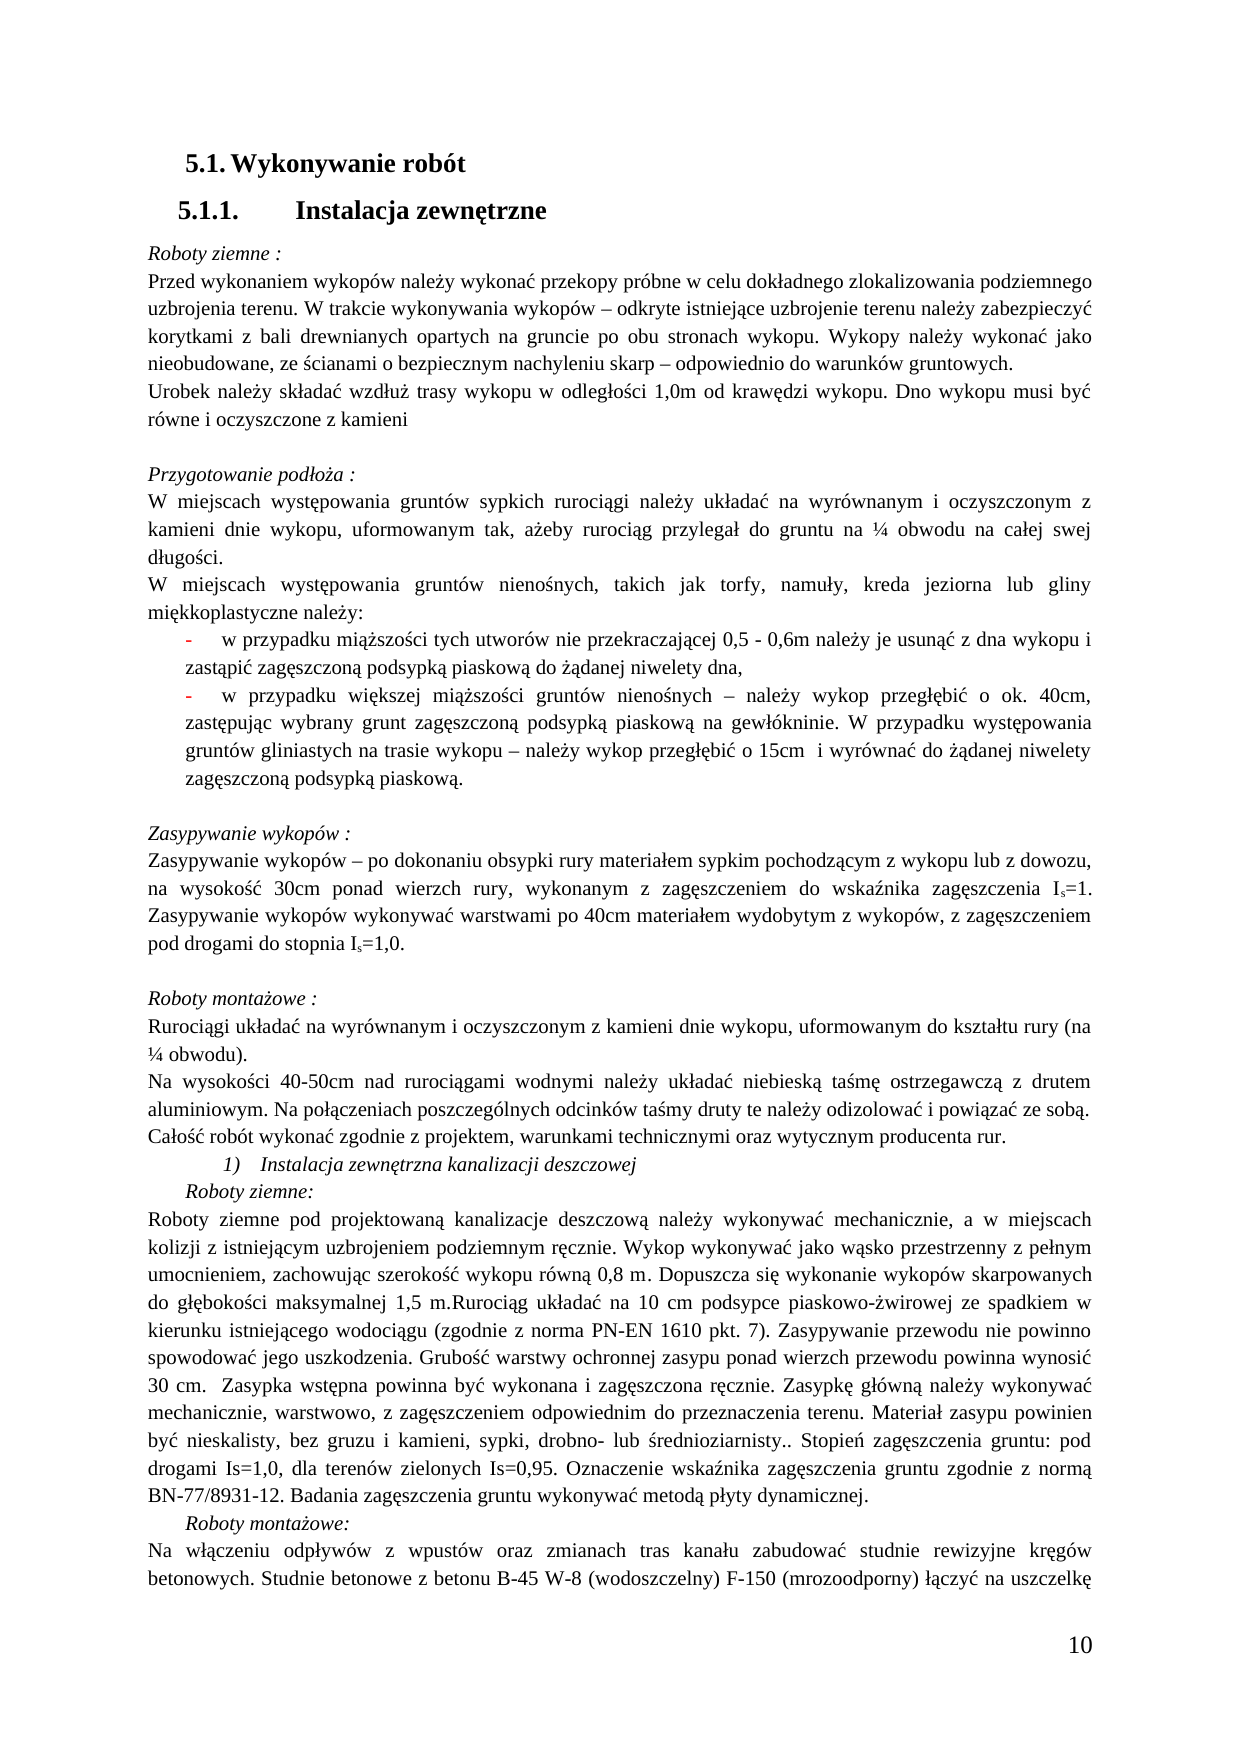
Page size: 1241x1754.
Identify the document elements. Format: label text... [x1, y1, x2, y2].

text W miejscach występowania gruntów sypkich rurociągi należy układać na wyrównanym i oczyszczonym z kamieni dnie wykopu, uformowanym tak, ażeby rurociąg przylegał do gruntu na ¼ obwodu na całej swej długości. [148, 489, 1093, 569]
subtitle Wykonywanie robót [185, 148, 1093, 179]
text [148, 1538, 1093, 1590]
text Przygotowanie podłoża : [148, 462, 1093, 486]
text Roboty montażowe : [148, 986, 1093, 1010]
text Zasypywanie wykopów – po dokonaniu obsypki rury materiałem sypkim pochodzącym z wykopu lub z dowozu, na wysokość 30cm ponad wierzch rury, wykonanym z zagęszczeniem do wskaźnika zagęszczenia Is=1. Zasypywanie wykopów wykonywać warstwami po 40cm materiałem wydobytym z wykopów, z zagęszczeniem pod drogami do stopnia Is=1,0. [148, 848, 1093, 955]
text Roboty montażowe: [185, 1511, 1093, 1535]
list w przypadku miąższości tych utworów nie przekraczającej 0,5 - 0,6m należy je usunąć z dna wykopu i zastąpić zagęszczoną podsypką piaskową do żądanej niwelety dna, [185, 627, 1093, 679]
text Roboty ziemne: [185, 1179, 1093, 1203]
text Urobek należy składać wzdłuż trasy wykopu w odległości 1,0m od krawędzi wykopu. Dno wykopu musi być równe i oczyszczone z kamieni [148, 379, 1093, 431]
subtitle Instalacja zewnętrzne [178, 194, 1093, 225]
list w przypadku większej miąższości gruntów nienośnych – należy wykop przegłębić o ok. 40cm, zastępując wybrany grunt zagęszczoną podsypką piaskową na gewłókninie. W przypadku występowania gruntów gliniastych na trasie wykopu – należy wykop przegłębić o 15cm i wyrównać do żądanej niwelety zagęszczoną podsypką piaskową. [185, 683, 1093, 789]
text Rurociągi układać na wyrównanym i oczyszczonym z kamieni dnie wykopu, uformowanym do kształtu rury (na ¼ obwodu). [148, 1014, 1093, 1066]
list Instalacja zewnętrzna kanalizacji deszczowej [223, 1152, 1093, 1176]
text Zasypywanie wykopów : [148, 821, 1093, 845]
text Roboty ziemne pod projektowaną kanalizacje deszczową należy wykonywać mechanicznie, a w miejscach kolizji z istniejącym uzbrojeniem podziemnym ręcznie. Wykop wykonywać jako wąsko przestrzenny z pełnym umocnieniem, zachowując szerokość wykopu równą . Dopuszcza się wykonanie wykopów skarpowanych do głębokości maksymalnej 1,5 m.Rurociąg układać na podsypce piaskowo-żwirowej ze spadkiem w kierunku istniejącego wodociągu (zgodnie z norma PN-EN 1610 pkt. 7). Zasypywanie przewodu nie powinno spowodować jego uszkodzenia. Grubość warstwy ochronnej zasypu ponad wierzch przewodu powinna wynosić . Zasypka wstępna powinna być wykonana i zagęszczona ręcznie. Zasypkę główną należy wykonywać mechanicznie, warstwowo, z zagęszczeniem odpowiednim do przeznaczenia terenu. Materiał zasypu powinien być nieskalisty, bez gruzu i kamieni, sypki, drobno- lub średnioziarnisty.. Stopień zagęszczenia gruntu: pod drogami Is=1,0, dla terenów zielonych Is=0,95. Oznaczenie wskaźnika zagęszczenia gruntu zgodnie z normą BN-77/8931-12. Badania zagęszczenia gruntu wykonywać metodą płyty dynamicznej. [148, 1207, 1093, 1507]
text Całość robót wykonać zgodnie z projektem, warunkami technicznymi oraz wytycznym producenta rur. [148, 1124, 1093, 1148]
text Przed wykonaniem wykopów należy wykonać przekopy próbne w celu dokładnego zlokalizowania podziemnego uzbrojenia terenu. W trakcie wykonywania wykopów – odkryte istniejące uzbrojenie terenu należy zabezpieczyć korytkami z bali drewnianych opartych na gruncie po obu stronach wykopu. Wykopy należy wykonać jako nieobudowane, ze ścianami o bezpiecznym nachyleniu skarp – odpowiednio do warunków gruntowych. [148, 268, 1093, 375]
text Na wysokości 40-50cm nad rurociągami wodnymi należy układać niebieską taśmę ostrzegawczą z drutem aluminiowym. Na połączeniach poszczególnych odcinków taśmy druty te należy odizolować i powiązać ze sobą. [148, 1069, 1093, 1121]
text Roboty ziemne : [148, 241, 1093, 265]
text W miejscach występowania gruntów nienośnych, takich jak torfy, namuły, kreda jeziorna lub gliny miękkoplastyczne należy: [148, 572, 1093, 624]
